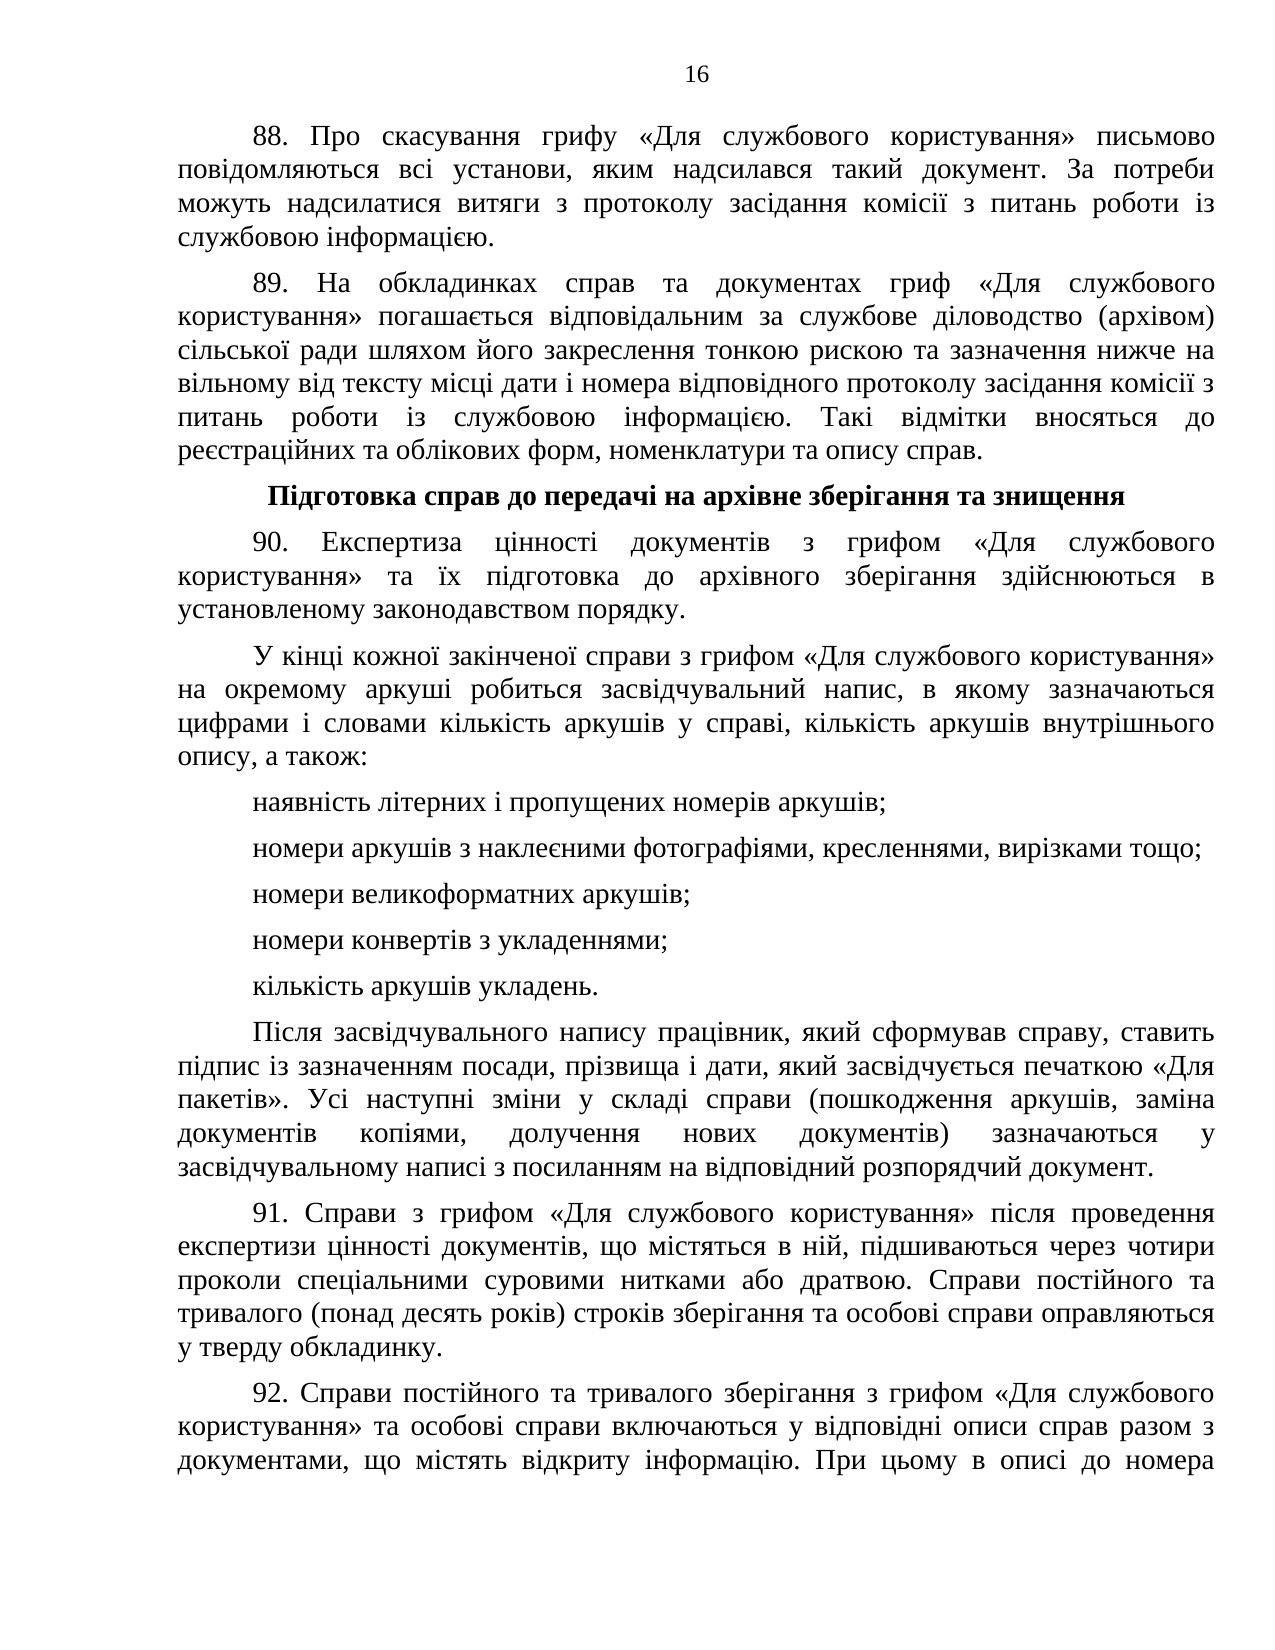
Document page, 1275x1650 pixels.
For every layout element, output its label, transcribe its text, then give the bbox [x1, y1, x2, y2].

text номери великоформатних аркушів; [177, 876, 1216, 910]
text номери аркушів з наклеєними фотографіями, кресленнями, вирізками тощо; [177, 830, 1216, 864]
text 91. Справи з грифом «Для службового користування» після проведення експертизи цінності документів, що містяться в ній, підшиваються через чотири проколи спеціальними суровими нитками або дратвою. Справи постійного та тривалого (понад десять років) строків зберігання та особові справи оправляються у тверду обкладинку. [177, 1195, 1216, 1362]
text 89. На обкладинках справ та документах гриф «Для службового користування» погашається відповідальним за службове діловодство (архівом) сільської ради шляхом його закреслення тонкою рискою та зазначення нижче на вільному від тексту місці дати і номера відповідного протоколу засідання комісії з питань роботи із службовою інформацією. Такі відмітки вносяться до реєстраційних та облікових форм, номенклатури та опису справ. [177, 265, 1216, 466]
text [177, 1375, 1216, 1476]
text кількість аркушів укладень. [177, 968, 1216, 1002]
text 88. Про скасування грифу «Для службового користування» письмово повідомляються всі установи, яким надсилався такий документ. За потреби можуть надсилатися витяги з протоколу засідання комісії з питань роботи із службовою інформацією. [177, 118, 1216, 252]
text Підготовка справ до передачі на архівне зберігання та знищення [177, 478, 1216, 512]
text наявність літерних і пропущених номерів аркушів; [177, 784, 1216, 818]
text У кінці кожної закінченої справи з грифом «Для службового користування» на окремому аркуші робиться засвідчувальний напис, в якому зазначаються цифрами і словами кількість аркушів у справі, кількість аркушів внутрішнього опису, а також: [177, 638, 1216, 772]
text Після засвідчувального напису працівник, який сформував справу, ставить підпис із зазначенням посади, прізвища і дати, який засвідчується печаткою «Для пакетів». Усі наступні зміни у складі справи (пошкодження аркушів, заміна документів копіями, долучення нових документів) зазначаються у засвідчувальному написі з посиланням на відповідний розпорядчий документ. [177, 1014, 1216, 1182]
text номери конвертів з укладеннями; [177, 922, 1216, 956]
text 90. Експертиза цінності документів з грифом «Для службового користування» та їх підготовка до архівного зберігання здійснюються в установленому законодавством порядку. [177, 524, 1216, 625]
